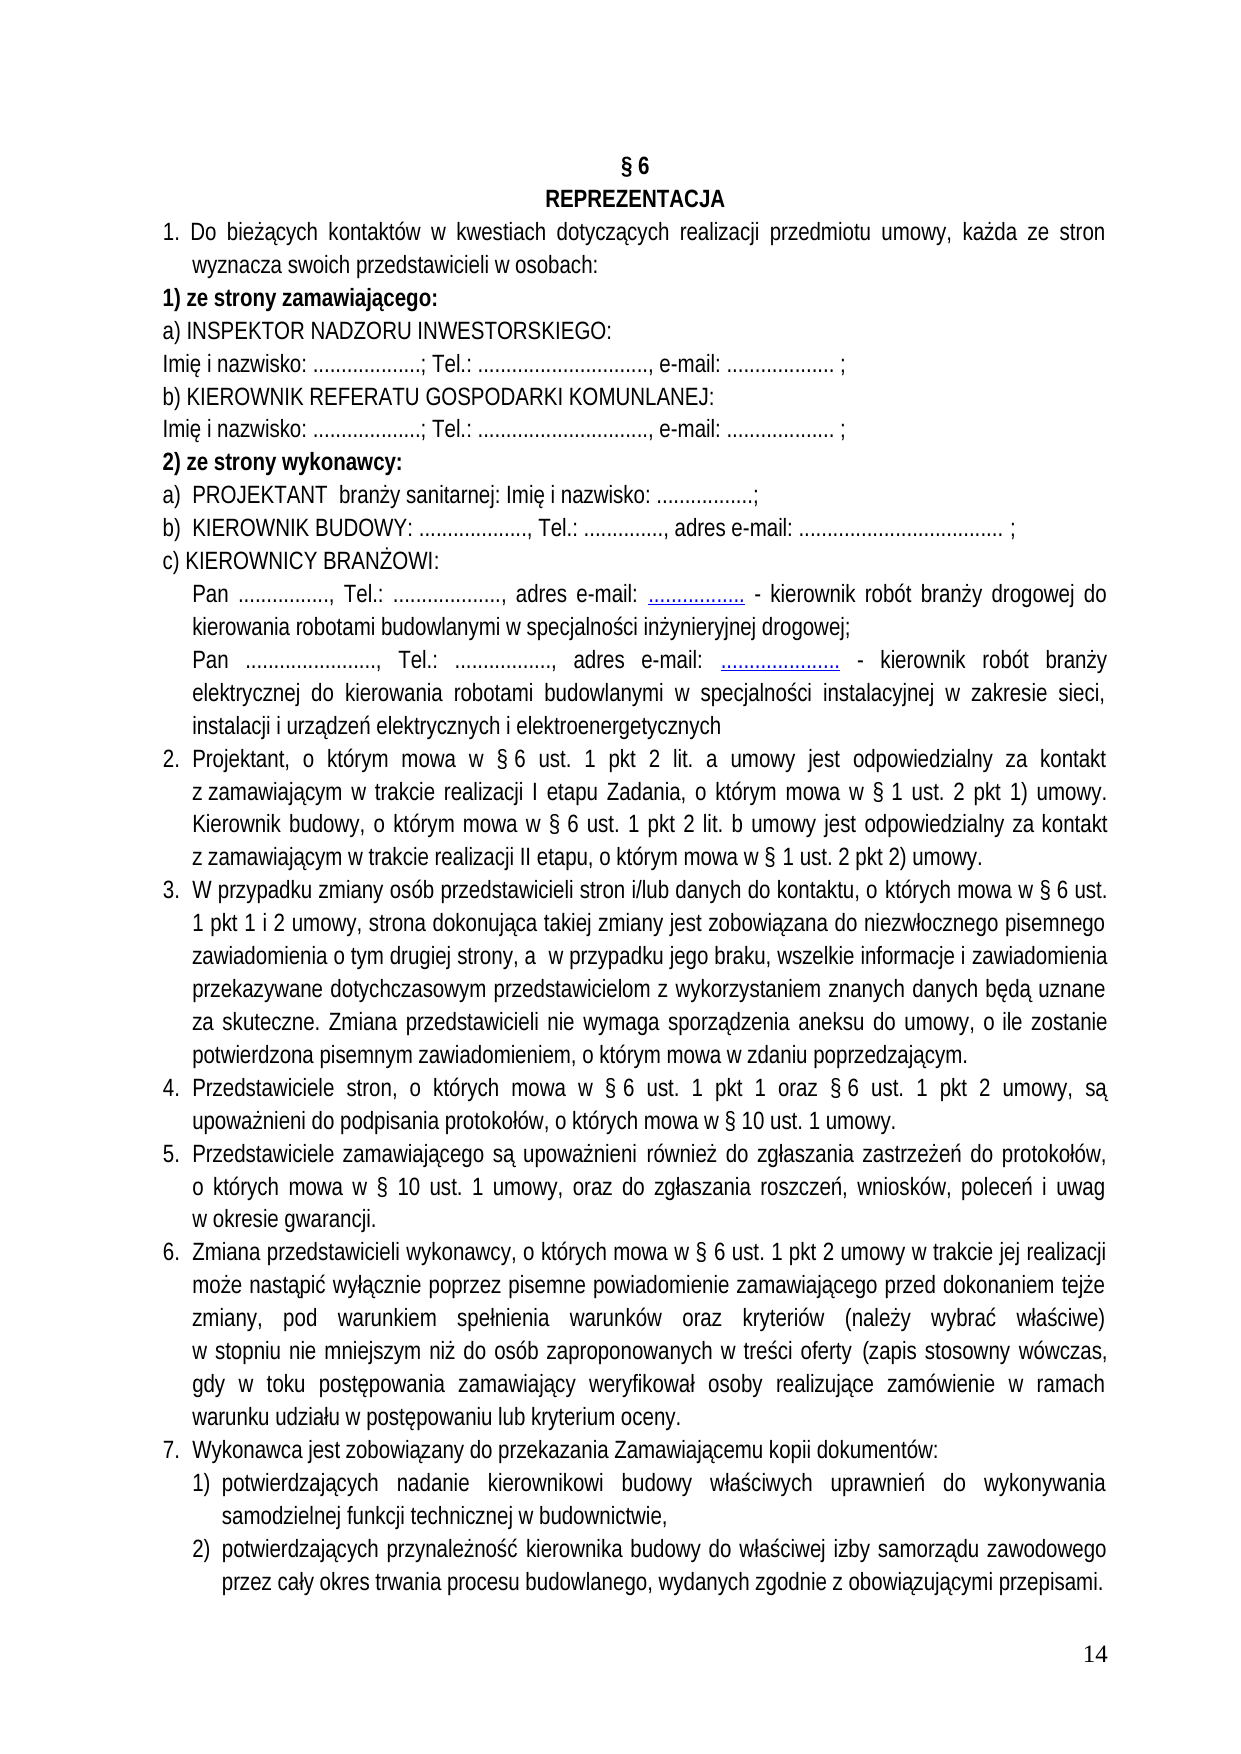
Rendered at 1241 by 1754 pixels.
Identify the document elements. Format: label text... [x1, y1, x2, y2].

list W przypadku zmiany osób przedstawicieli stron i/lub danych do kontaktu, o których mowa w § 6 ust. 1 pkt 1 i 2 umowy, strona dokonująca takiej zmiany jest zobowiązana do niezwłocznego pisemnego zawiadomienia o tym drugiej strony, a w przypadku jego braku, wszelkie informacje i zawiadomienia przekazywane dotychczasowym przedstawicielom z wykorzystaniem znanych danych będą uznane za skuteczne. Zmiana przedstawicieli nie wymaga sporządzenia aneksu do umowy, o ile zostanie potwierdzona pisemnym zawiadomieniem, o którym mowa w zdaniu poprzedzającym. [163, 875, 1107, 1068]
list potwierdzających przynależność kierownika budowy do właściwej izby samorządu zawodowego przez cały okres trwania procesu budowlanego, wydanych zgodnie z obowiązującymi przepisami. [192, 1533, 1107, 1595]
text Imię i nazwisko: ...................; Tel.: .............................., e-mail: ................... ; [162, 348, 1107, 377]
list Przedstawiciele stron, o których mowa w § 6 ust. 1 pkt 1 oraz § 6 ust. 1 pkt 2 umowy, są upoważnieni do podpisania protokołów, o których mowa w § 10 ust. 1 umowy. [163, 1073, 1107, 1134]
text b) KIEROWNIK REFERATU GOSPODARKI KOMUNLANEJ: [162, 381, 1107, 410]
text § 6 [162, 151, 1107, 180]
text 1) ze strony zamawiającego: [162, 283, 1107, 311]
text Pan ......................., Tel.: ................., adres e-mail: ..................... - kierownik robót branży elektrycznej do kierowania robotami budowlanymi w specjalności instalacyjnej w zakresie sieci, instalacji i urządzeń elektrycznych i elektroenergetycznych [192, 645, 1107, 739]
text a) PROJEKTANT branży sanitarnej: Imię i nazwisko: .................; [162, 480, 1107, 509]
list Przedstawiciele zamawiającego są upoważnieni również do zgłaszania zastrzeżeń do protokołów, o których mowa w § 10 ust. 1 umowy, oraz do zgłaszania roszczeń, wniosków, poleceń i uwag w okresie gwarancji. [163, 1138, 1107, 1233]
list potwierdzających nadanie kierownikowi budowy właściwych uprawnień do wykonywania samodzielnej funkcji technicznej w budownictwie, [192, 1468, 1107, 1529]
list Zmiana przedstawicieli wykonawcy, o których mowa w § 6 ust. 1 pkt 2 umowy w trakcie jej realizacji może nastąpić wyłącznie poprzez pisemne powiadomienie zamawiającego przed dokonaniem tejże zmiany, pod warunkiem spełnienia warunków oraz kryteriów (należy wybrać właściwe) w stopniu nie mniejszym niż do osób zaproponowanych w treści oferty (zapis stosowny wówczas, gdy w toku postępowania zamawiający weryfikował osoby realizujące zamówienie w ramach warunku udziału w postępowaniu lub kryterium oceny. [163, 1237, 1107, 1431]
text c) KIEROWNICY BRANŻOWI: [162, 546, 1107, 575]
text 2) ze strony wykonawcy: [162, 447, 1107, 476]
text Imię i nazwisko: ...................; Tel.: .............................., e-mail: ................... ; [162, 414, 1107, 443]
text REPREZENTACJA [162, 184, 1107, 213]
text 1. Do bieżących kontaktów w kwestiach dotyczących realizacji przedmiotu umowy, każda ze stron wyznacza swoich przedstawicieli w osobach: [163, 217, 1107, 278]
list Projektant, o którym mowa w § 6 ust. 1 pkt 2 lit. a umowy jest odpowiedzialny za kontakt z zamawiającym w trakcie realizacji I etapu Zadania, o którym mowa w § 1 ust. 2 pkt 1) umowy. Kierownik budowy, o którym mowa w § 6 ust. 1 pkt 2 lit. b umowy jest odpowiedzialny za kontakt z zamawiającym w trakcie realizacji II etapu, o którym mowa w § 1 ust. 2 pkt 2) umowy. [163, 743, 1107, 871]
text b) KIEROWNIK BUDOWY: ..................., Tel.: .............., adres e-mail: .................................... ; [162, 513, 1107, 542]
list Wykonawca jest zobowiązany do przekazania Zamawiającemu kopii dokumentów: [163, 1435, 1107, 1463]
text a) INSPEKTOR NADZORU INWESTORSKIEGO: [162, 316, 1107, 344]
text Pan ................, Tel.: ..................., adres e-mail: ................. - kierownik robót branży drogowej do kierowania robotami budowlanymi w specjalności inżynieryjnej drogowej; [192, 579, 1107, 641]
